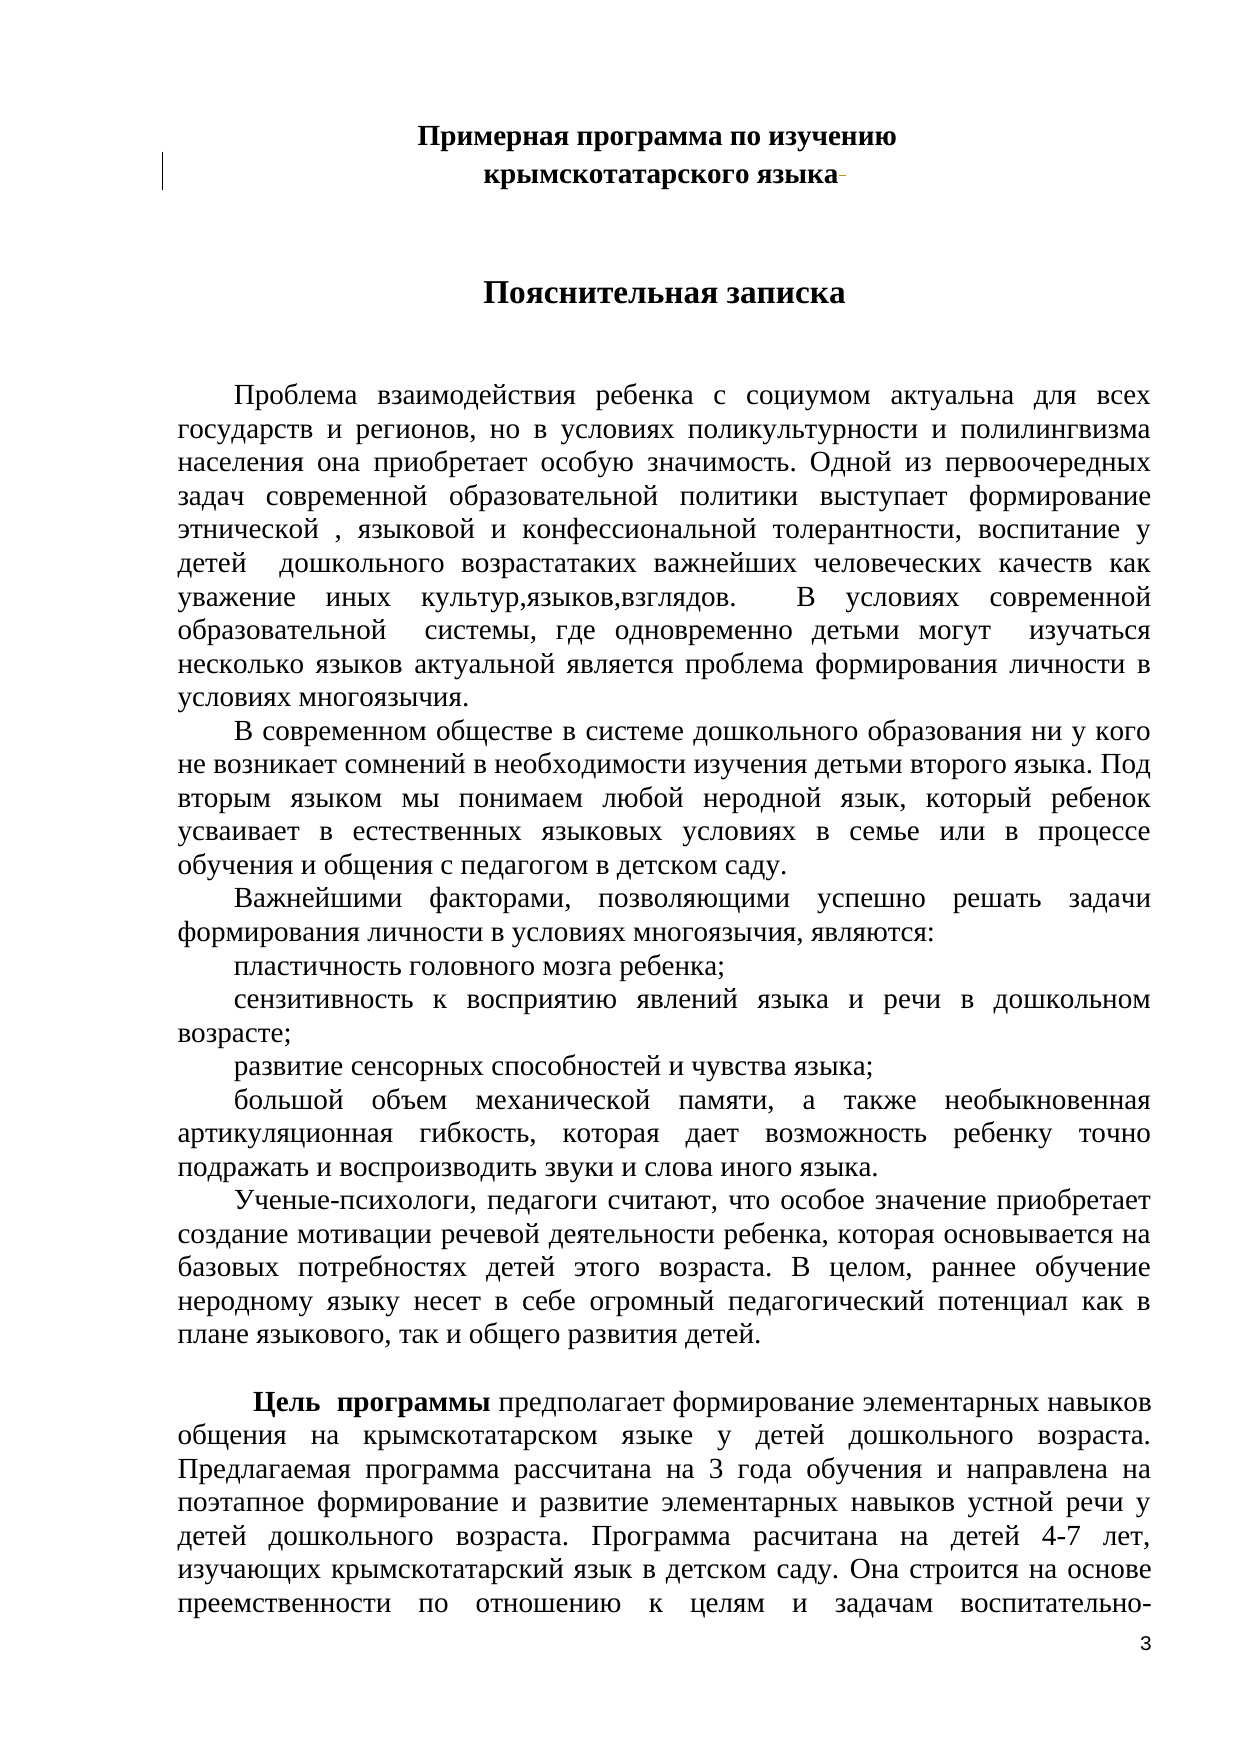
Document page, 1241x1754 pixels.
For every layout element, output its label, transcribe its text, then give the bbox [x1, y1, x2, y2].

subtitle Примерная программа по изучению крымскотатарского языка [177, 118, 1152, 229]
text В современном обществе в системе дошкольного образования ни у кого не возникает сомнений в необходимости изучения детьми второго языка. Под вторым языком мы понимаем любой неродной язык, который ребенок усваивает в естественных языковых условиях в семье или в процессе обучения и общения с педагогом в детском саду. [177, 713, 1152, 881]
text Проблема взаимодействия ребенка с социумом актуальна для всех государств и регионов, но в условиях поликультурности и полилингвизма населения она приобретает особую значимость. Одной из первоочередных задач современной образовательной политики выступает формирование этнической , языковой и конфессиональной толерантности, воспитание у детей дошкольного возрастатаких важнейших человеческих качеств как уважение иных культур,языков,взглядов. В условиях современной образовательной системы, где одновременно детьми могут изучаться несколько языков актуальной является проблема формирования личности в условиях многоязычия. [177, 377, 1152, 713]
text сензитивность к восприятию явлений языка и речи в дошкольном возрасте; [177, 981, 1152, 1048]
text большой объем механической памяти, а также необыкновенная артикуляционная гибкость, которая дает возможность ребенку точно подражать и воспроизводить звуки и слова иного языка. [177, 1082, 1152, 1182]
text развитие сенсорных способностей и чувства языка; [177, 1048, 1152, 1082]
text Пояснительная записка [177, 272, 1152, 310]
text Ученые-психологи, педагоги считают, что особое значение приобретает создание мотивации речевой деятельности ребенка, которая основывается на базовых потребностях детей этого возраста. В целом, раннее обучение неродному языку несет в себе огромный педагогический потенциал как в плане языкового, так и общего развития детей. [177, 1182, 1152, 1350]
text пластичность головного мозга ребенка; [177, 948, 1152, 981]
text Важнейшими факторами, позволяющими успешно решать задачи формирования личности в условиях многоязычия, являются: [177, 881, 1152, 948]
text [177, 1350, 1152, 1618]
